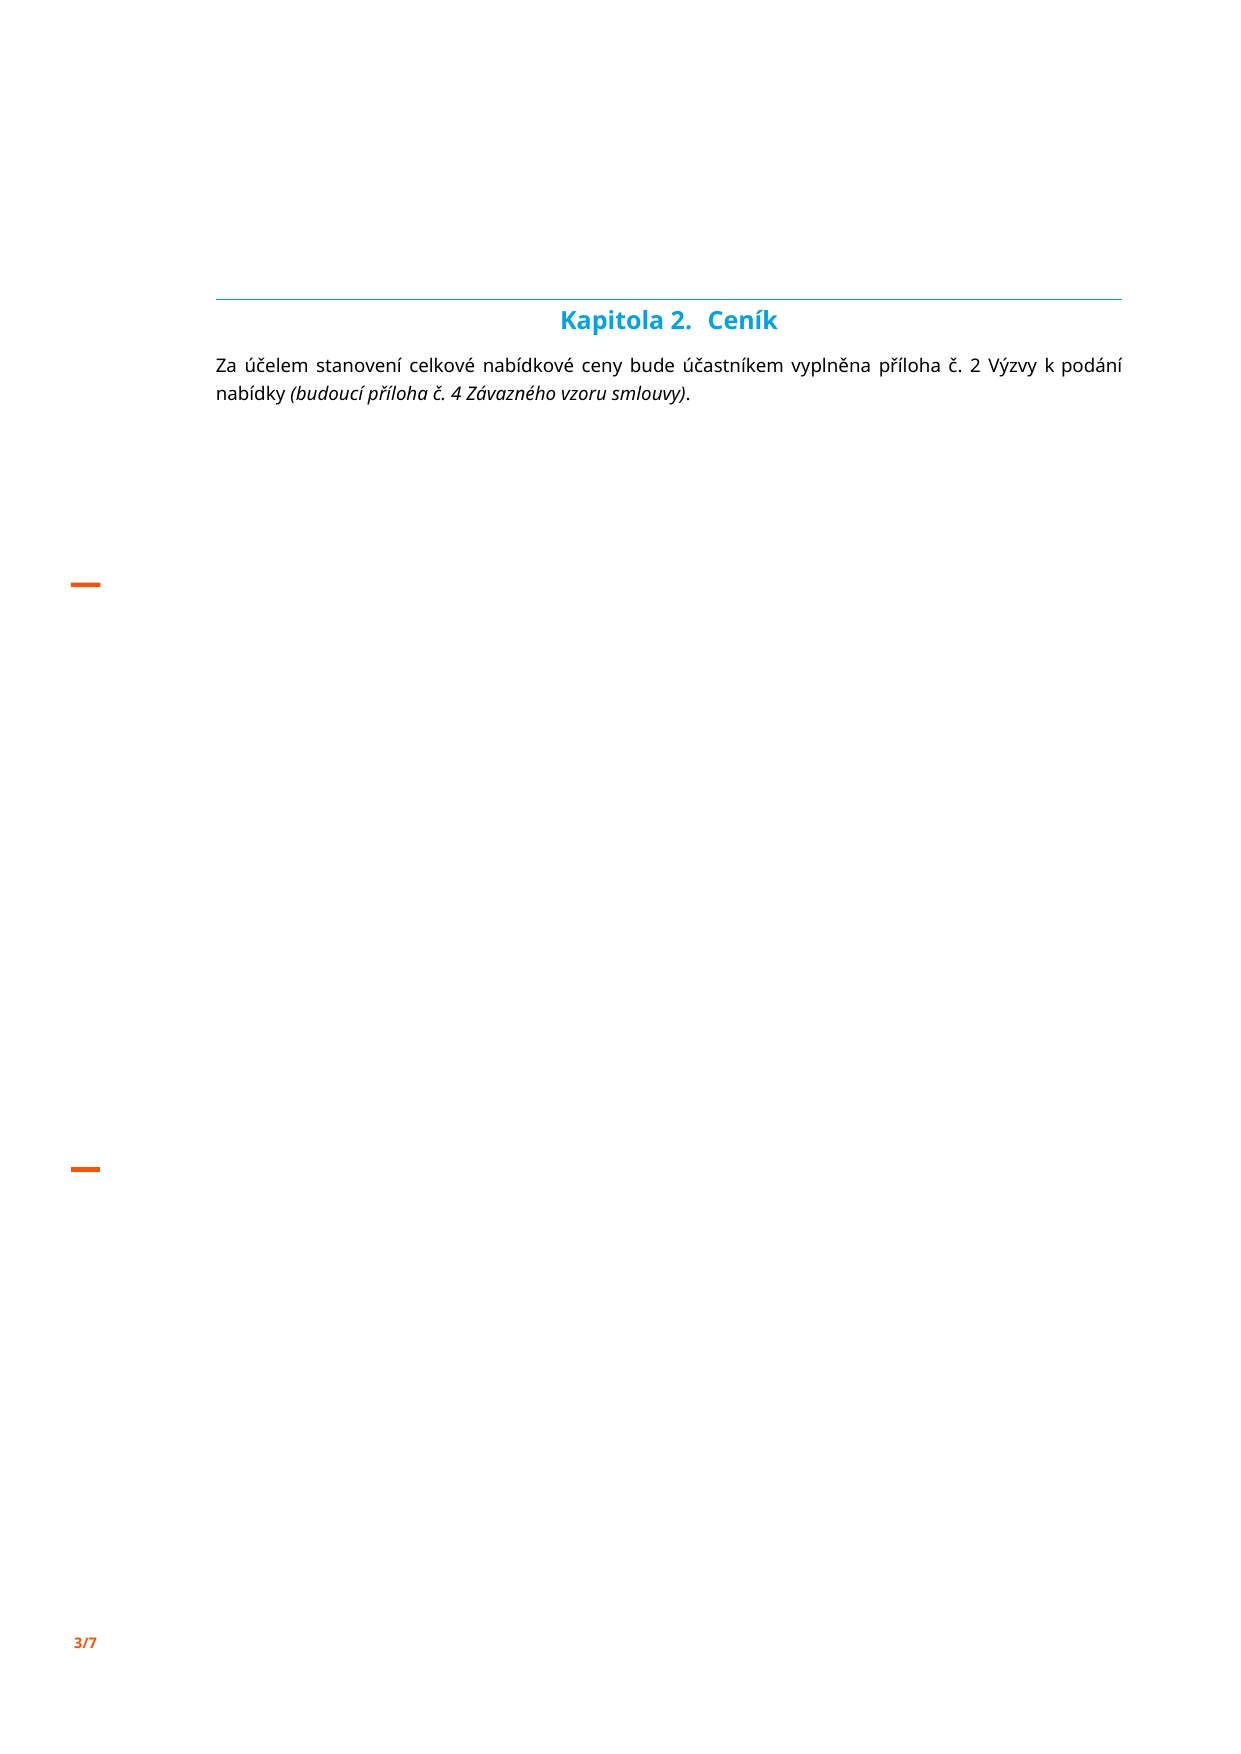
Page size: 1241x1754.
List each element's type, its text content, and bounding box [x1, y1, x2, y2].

subtitle Ceník [216, 300, 1122, 336]
text Za účelem stanovení celkové nabídkové ceny bude účastníkem vyplněna příloha č. 2 Výzvy k podání nabídky (budoucí příloha č. 4 Závazného vzoru smlouvy). [216, 352, 1122, 406]
